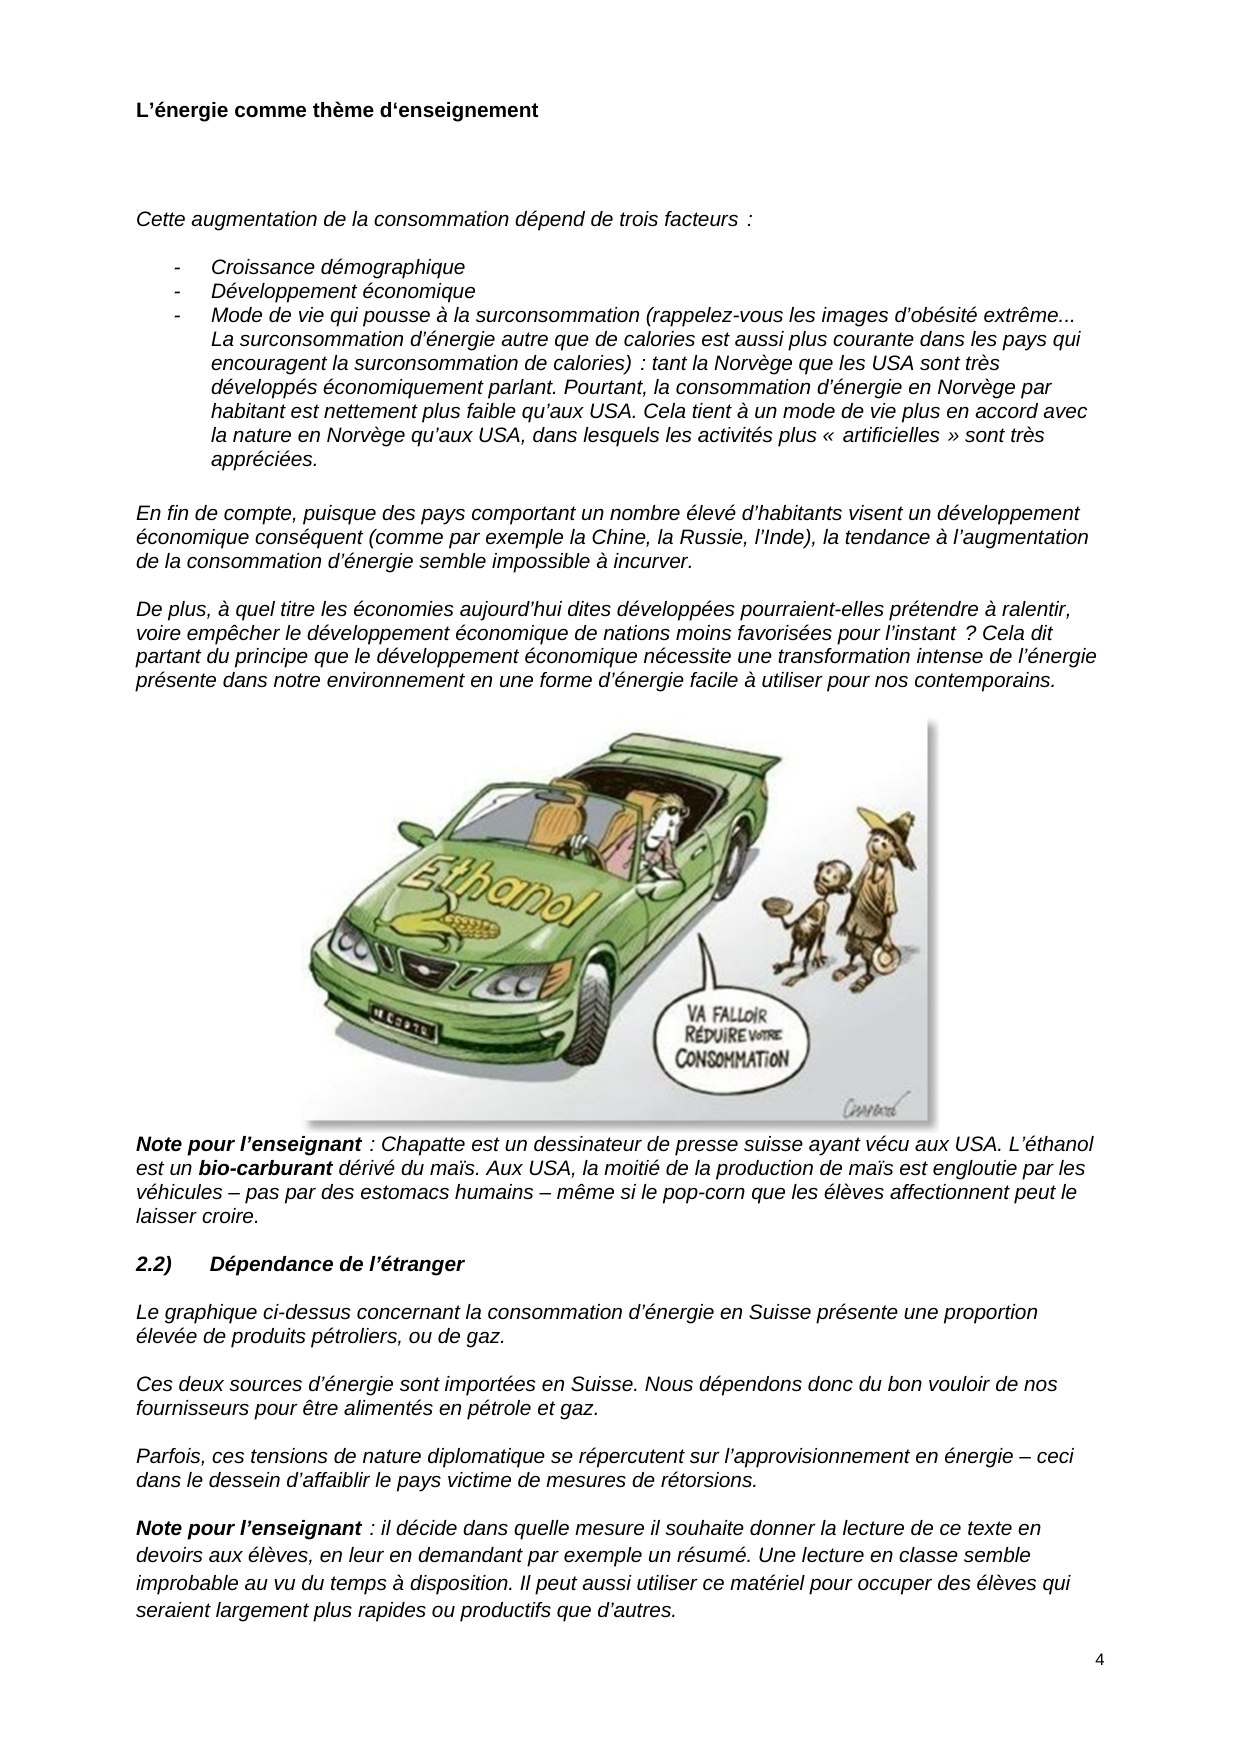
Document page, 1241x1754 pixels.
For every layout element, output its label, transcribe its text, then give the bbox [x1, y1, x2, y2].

text De plus, à quel titre les économies aujourd’hui dites développées pourraient-elles prétendre à ralentir, voire empêcher le développement économique de nations moins favorisées pour l’instant ? Cela dit partant du principe que le développement économique nécessite une transformation intense de l’énergie présente dans notre environnement en une forme d’énergie facile à utiliser pour nos contemporains. [136, 596, 1104, 692]
text Cette augmentation de la consommation dépend de trois facteurs : [136, 207, 1104, 231]
text 2.2) Dépendance de l’étranger [136, 1252, 1104, 1276]
list Croissance démographique [173, 255, 1104, 279]
text En fin de compte, puisque des pays comportant un nombre élevé d’habitants visent un développement économique conséquent (comme par exemple la Chine, la Russie, l’Inde), la tendance à l’augmentation de la consommation d’énergie semble impossible à incurver. [136, 501, 1104, 572]
list Mode de vie qui pousse à la surconsommation (rappelez-vous les images d’obésité extrême... La surconsommation d’énergie autre que de calories est aussi plus courante dans les pays qui encouragent la surconsommation de calories) : tant la Norvège que les USA sont très développés économiquement parlant. Pourtant, la consommation d’énergie en Norvège par habitant est nettement plus faible qu’aux USA. Cela tient à un mode de vie plus en accord avec la nature en Norvège qu’aux USA, dans lesquels les activités plus « artificielles » sont très appréciées. [173, 303, 1104, 470]
text Note pour l’enseignant : il décide dans quelle mesure il souhaite donner la lecture de ce texte en devoirs aux élèves, en leur en demandant par exemple un résumé. Une lecture en classe semble improbable au vu du temps à disposition. Il peut aussi utiliser ce matériel pour occuper des élèves qui seraient largement plus rapides ou productifs que d’autres. [136, 1516, 1104, 1622]
text Parfois, ces tensions de nature diplomatique se répercutent sur l’approvisionnement en énergie – ceci dans le dessein d’affaiblir le pays victime de mesures de rétorsions. [136, 1444, 1104, 1492]
text Ces deux sources d’énergie sont importées en Suisse. Nous dépendons donc du bon vouloir de nos fournisseurs pour être alimentés en pétrole et gaz. [136, 1372, 1104, 1420]
list Développement économique [173, 279, 1104, 303]
text Note pour l’enseignant : Chapatte est un dessinateur de presse suisse ayant vécu aux USA. L’éthanol est un bio-carburant dérivé du maïs. Aux USA, la moitié de la production de maïs est engloutie par les véhicules – pas par des estomacs humains – même si le pop-corn que les élèves affectionnent peut le laisser croire. [136, 1132, 1104, 1228]
text Le graphique ci-dessus concernant la consommation d’énergie en Suisse présente une proportion élevée de produits pétroliers, ou de gaz. [136, 1300, 1104, 1348]
picture [301, 716, 940, 1133]
